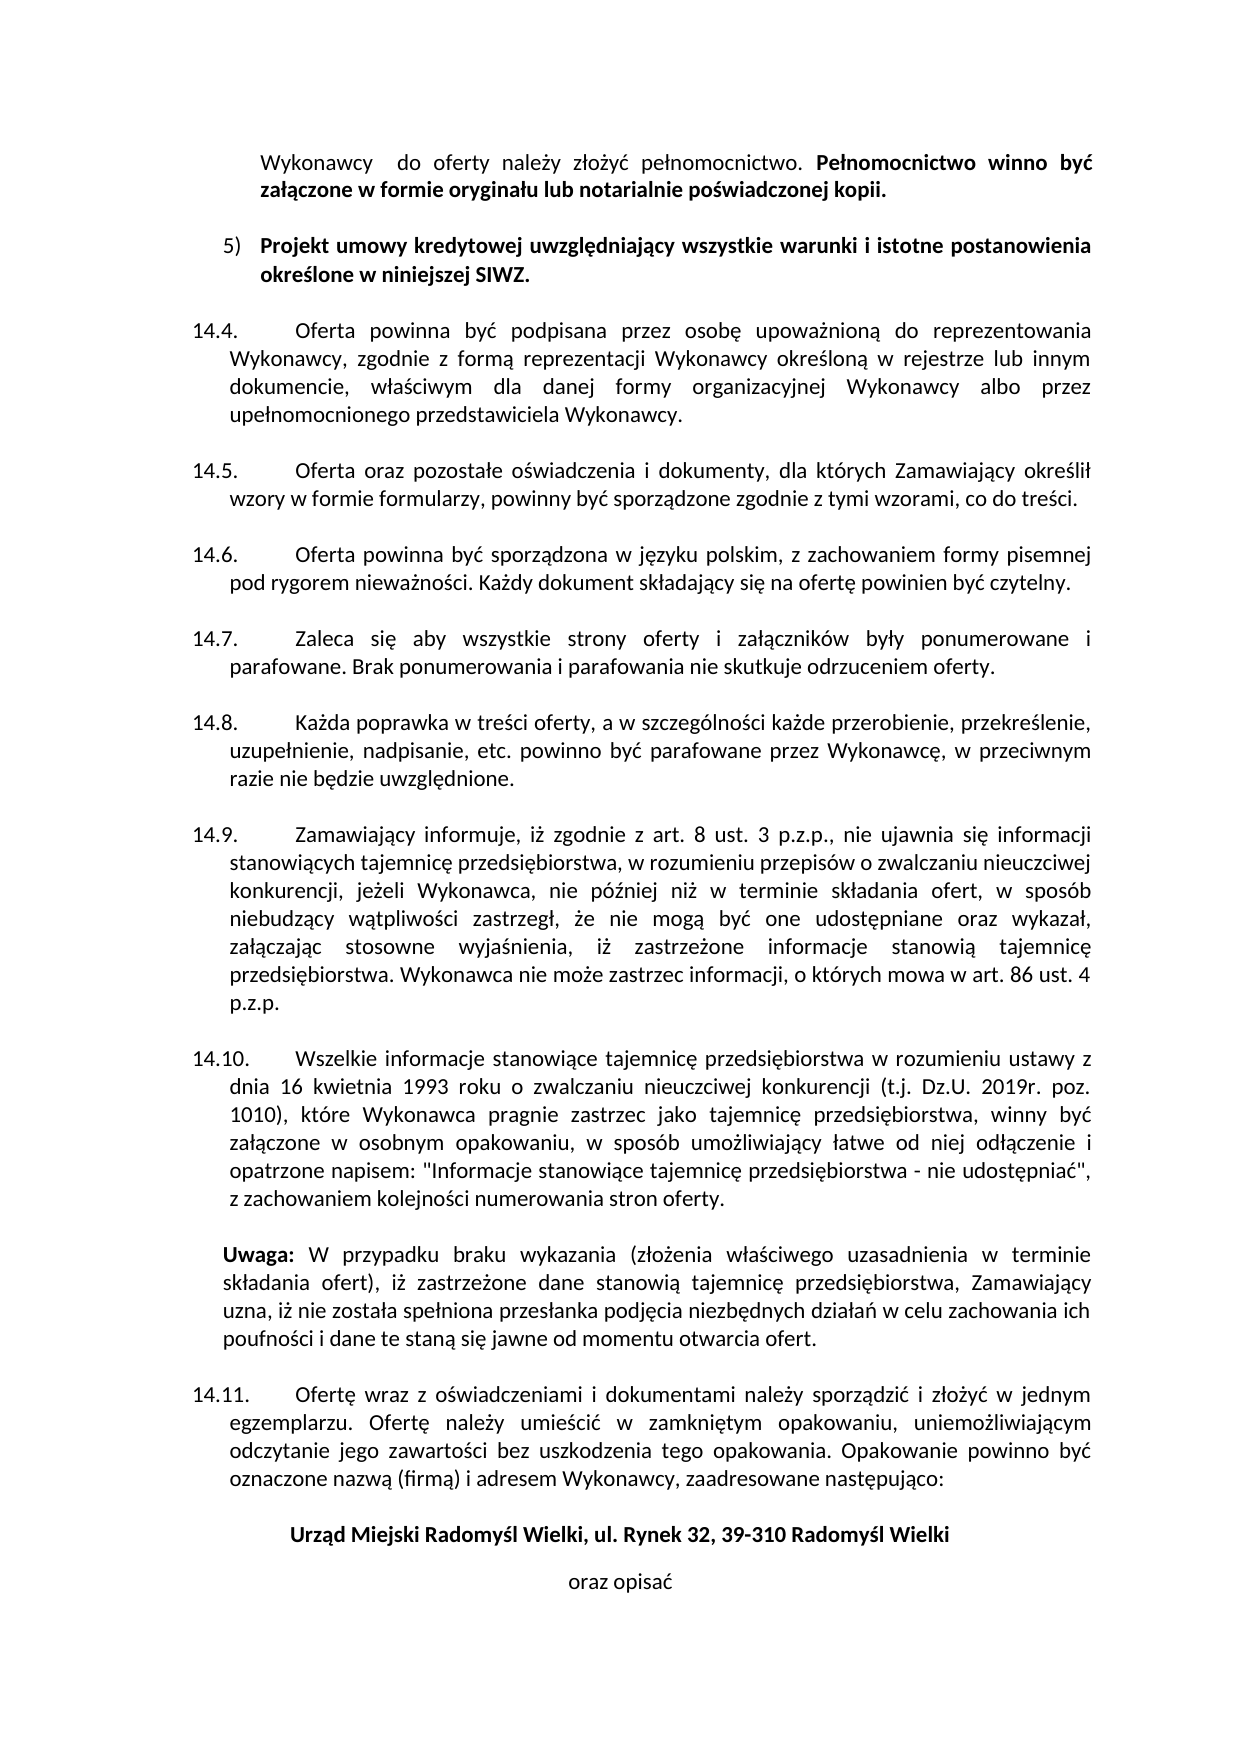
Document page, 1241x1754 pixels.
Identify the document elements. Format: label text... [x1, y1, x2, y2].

list Uwaga: W przypadku braku wykazania (złożenia właściwego uzasadnienia w terminie składania ofert), iż zastrzeżone dane stanowią tajemnicę przedsiębiorstwa, Zamawiający uzna, iż nie została spełniona przesłanka podjęcia niezbędnych działań w celu zachowania ich poufności i dane te staną się jawne od momentu otwarcia ofert. [223, 1240, 1093, 1352]
text oraz opisać [148, 1567, 1093, 1596]
text Urząd Miejski Radomyśl Wielki, ul. Rynek 32, 39-310 Radomyśl Wielki [148, 1521, 1093, 1549]
text Oferta powinna być podpisana przez osobę upoważnioną do reprezentowania Wykonawcy, zgodnie z formą reprezentacji Wykonawcy określoną w rejestrze lub innym dokumencie, właściwym dla danej formy organizacyjnej Wykonawcy albo przez upełnomocnionego przedstawiciela Wykonawcy. [192, 316, 1093, 428]
list Zamawiający informuje, iż zgodnie z art. 8 ust. 3 p.z.p., nie ujawnia się informacji stanowiących tajemnicę przedsiębiorstwa, w rozumieniu przepisów o zwalczaniu nieuczciwej konkurencji, jeżeli Wykonawca, nie później niż w terminie składania ofert, w sposób niebudzący wątpliwości zastrzegł, że nie mogą być one udostępniane oraz wykazał, załączając stosowne wyjaśnienia, iż zastrzeżone informacje stanowią tajemnicę przedsiębiorstwa. Wykonawca nie może zastrzec informacji, o których mowa w art. 86 ust. 4 p.z.p. [192, 820, 1093, 1016]
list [223, 148, 1093, 204]
text Oferta oraz pozostałe oświadczenia i dokumenty, dla których Zamawiający określił wzory w formie formularzy, powinny być sporządzone zgodnie z tymi wzorami, co do treści. [192, 456, 1093, 512]
list Projekt umowy kredytowej uwzględniający wszystkie warunki i istotne postanowienia określone w niniejszej SIWZ. [223, 232, 1093, 288]
list Ofertę wraz z oświadczeniami i dokumentami należy sporządzić i złożyć w jednym egzemplarzu. Ofertę należy umieścić w zamkniętym opakowaniu, uniemożliwiającym odczytanie jego zawartości bez uszkodzenia tego opakowania. Opakowanie powinno być oznaczone nazwą (firmą) i adresem Wykonawcy, zaadresowane następująco: [192, 1381, 1093, 1493]
list Zaleca się aby wszystkie strony oferty i załączników były ponumerowane i parafowane. Brak ponumerowania i parafowania nie skutkuje odrzuceniem oferty. [192, 624, 1093, 680]
list Wszelkie informacje stanowiące tajemnicę przedsiębiorstwa w rozumieniu ustawy z dnia 16 kwietnia 1993 roku o zwalczaniu nieuczciwej konkurencji (t.j. Dz.U. 2019r. poz. 1010), które Wykonawca pragnie zastrzec jako tajemnicę przedsiębiorstwa, winny być załączone w osobnym opakowaniu, w sposób umożliwiający łatwe od niej odłączenie i opatrzone napisem: "Informacje stanowiące tajemnicę przedsiębiorstwa - nie udostępniać", z zachowaniem kolejności numerowania stron oferty. [192, 1044, 1093, 1212]
list Oferta powinna być sporządzona w języku polskim, z zachowaniem formy pisemnej pod rygorem nieważności. Każdy dokument składający się na ofertę powinien być czytelny. [192, 540, 1093, 596]
list Każda poprawka w treści oferty, a w szczególności każde przerobienie, przekreślenie, uzupełnienie, nadpisanie, etc. powinno być parafowane przez Wykonawcę, w przeciwnym razie nie będzie uwzględnione. [192, 708, 1093, 792]
